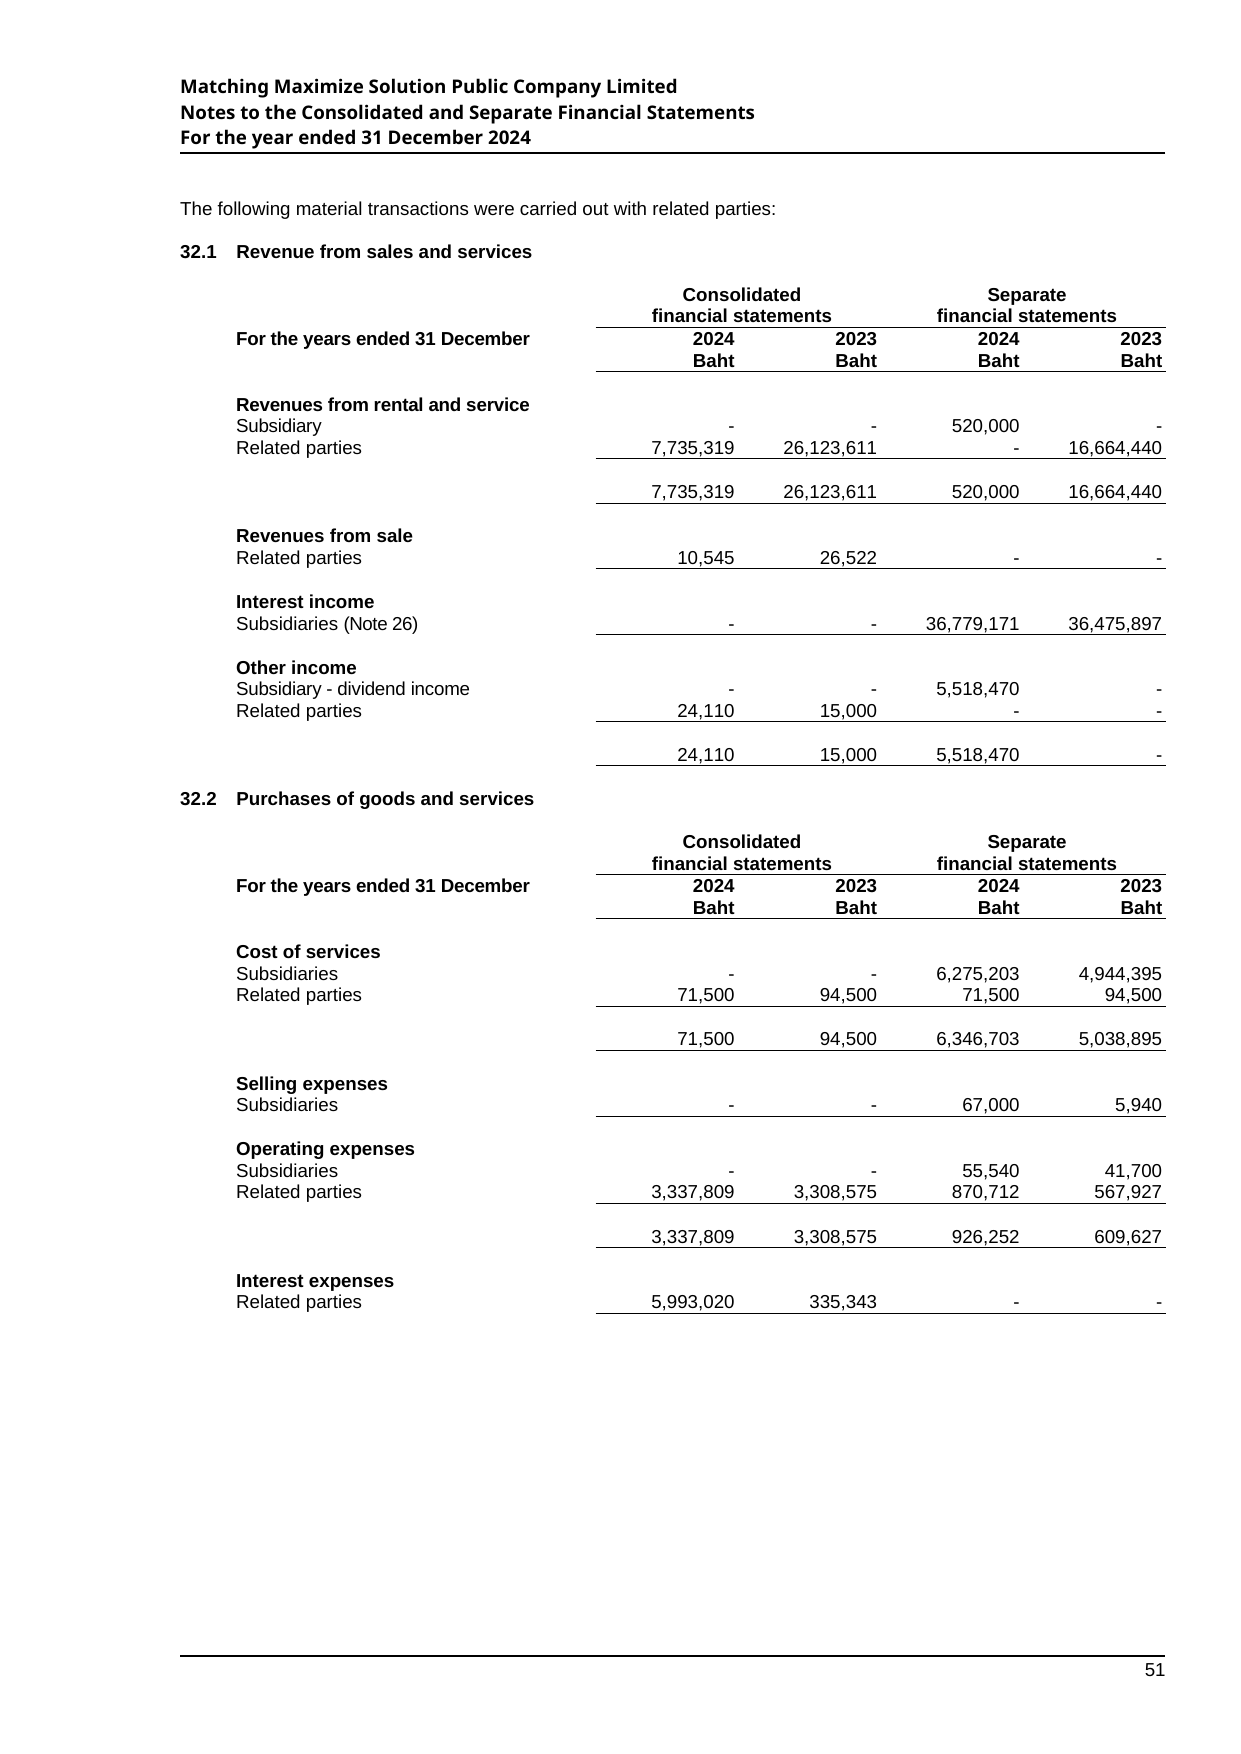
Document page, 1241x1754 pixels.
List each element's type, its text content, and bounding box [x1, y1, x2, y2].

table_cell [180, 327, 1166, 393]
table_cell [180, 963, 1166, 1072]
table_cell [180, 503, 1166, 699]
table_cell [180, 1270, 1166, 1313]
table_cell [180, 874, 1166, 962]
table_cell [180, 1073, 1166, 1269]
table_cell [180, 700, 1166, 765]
text The following material transactions were carried out with related parties: [180, 197, 1165, 219]
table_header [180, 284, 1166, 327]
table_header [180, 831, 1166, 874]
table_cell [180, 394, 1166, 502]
text 32.1 Revenue from sales and services [180, 241, 1165, 262]
list 32.2 Purchases of goods and services [180, 788, 1165, 809]
